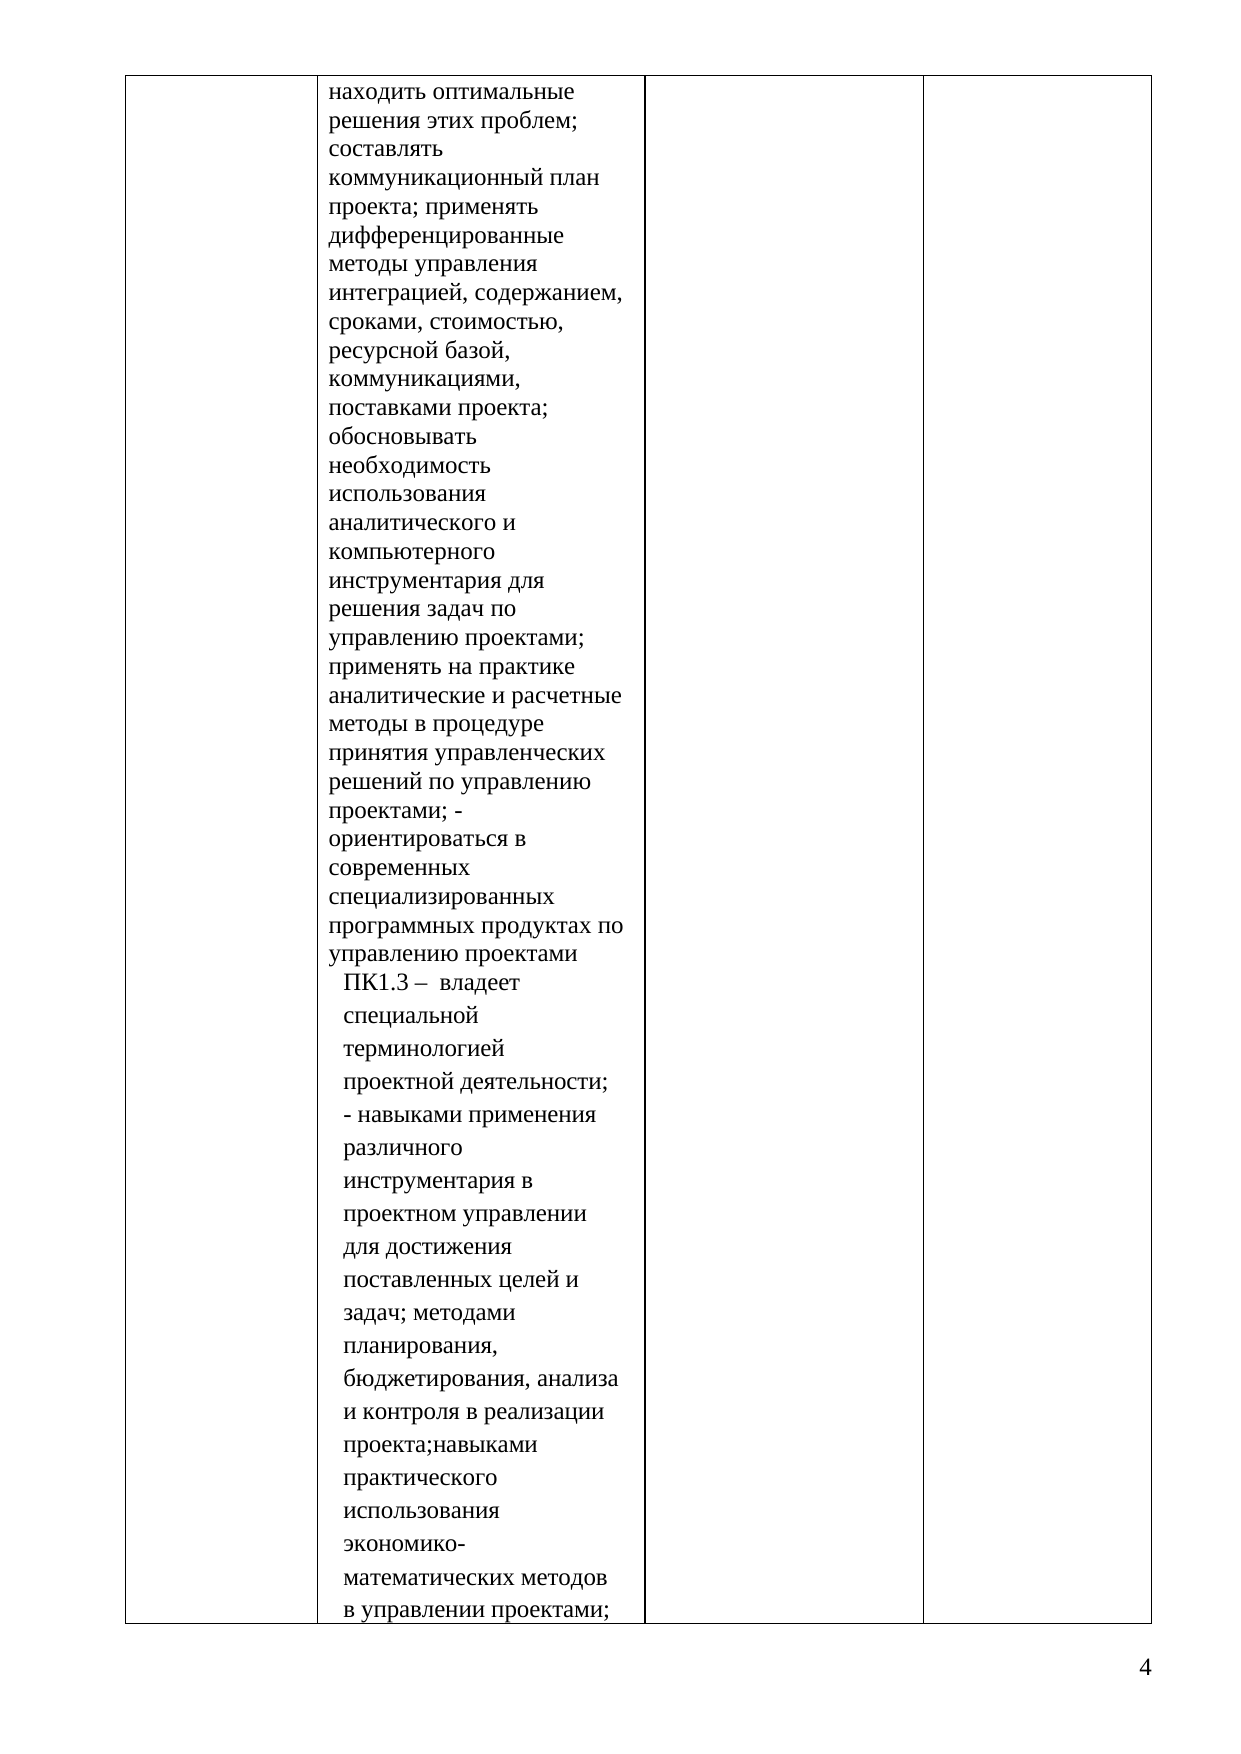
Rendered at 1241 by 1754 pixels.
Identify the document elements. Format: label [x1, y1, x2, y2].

table_cell [924, 76, 1151, 1623]
table_cell [318, 76, 644, 1623]
table_cell [126, 76, 317, 1623]
table_cell [646, 76, 923, 1623]
